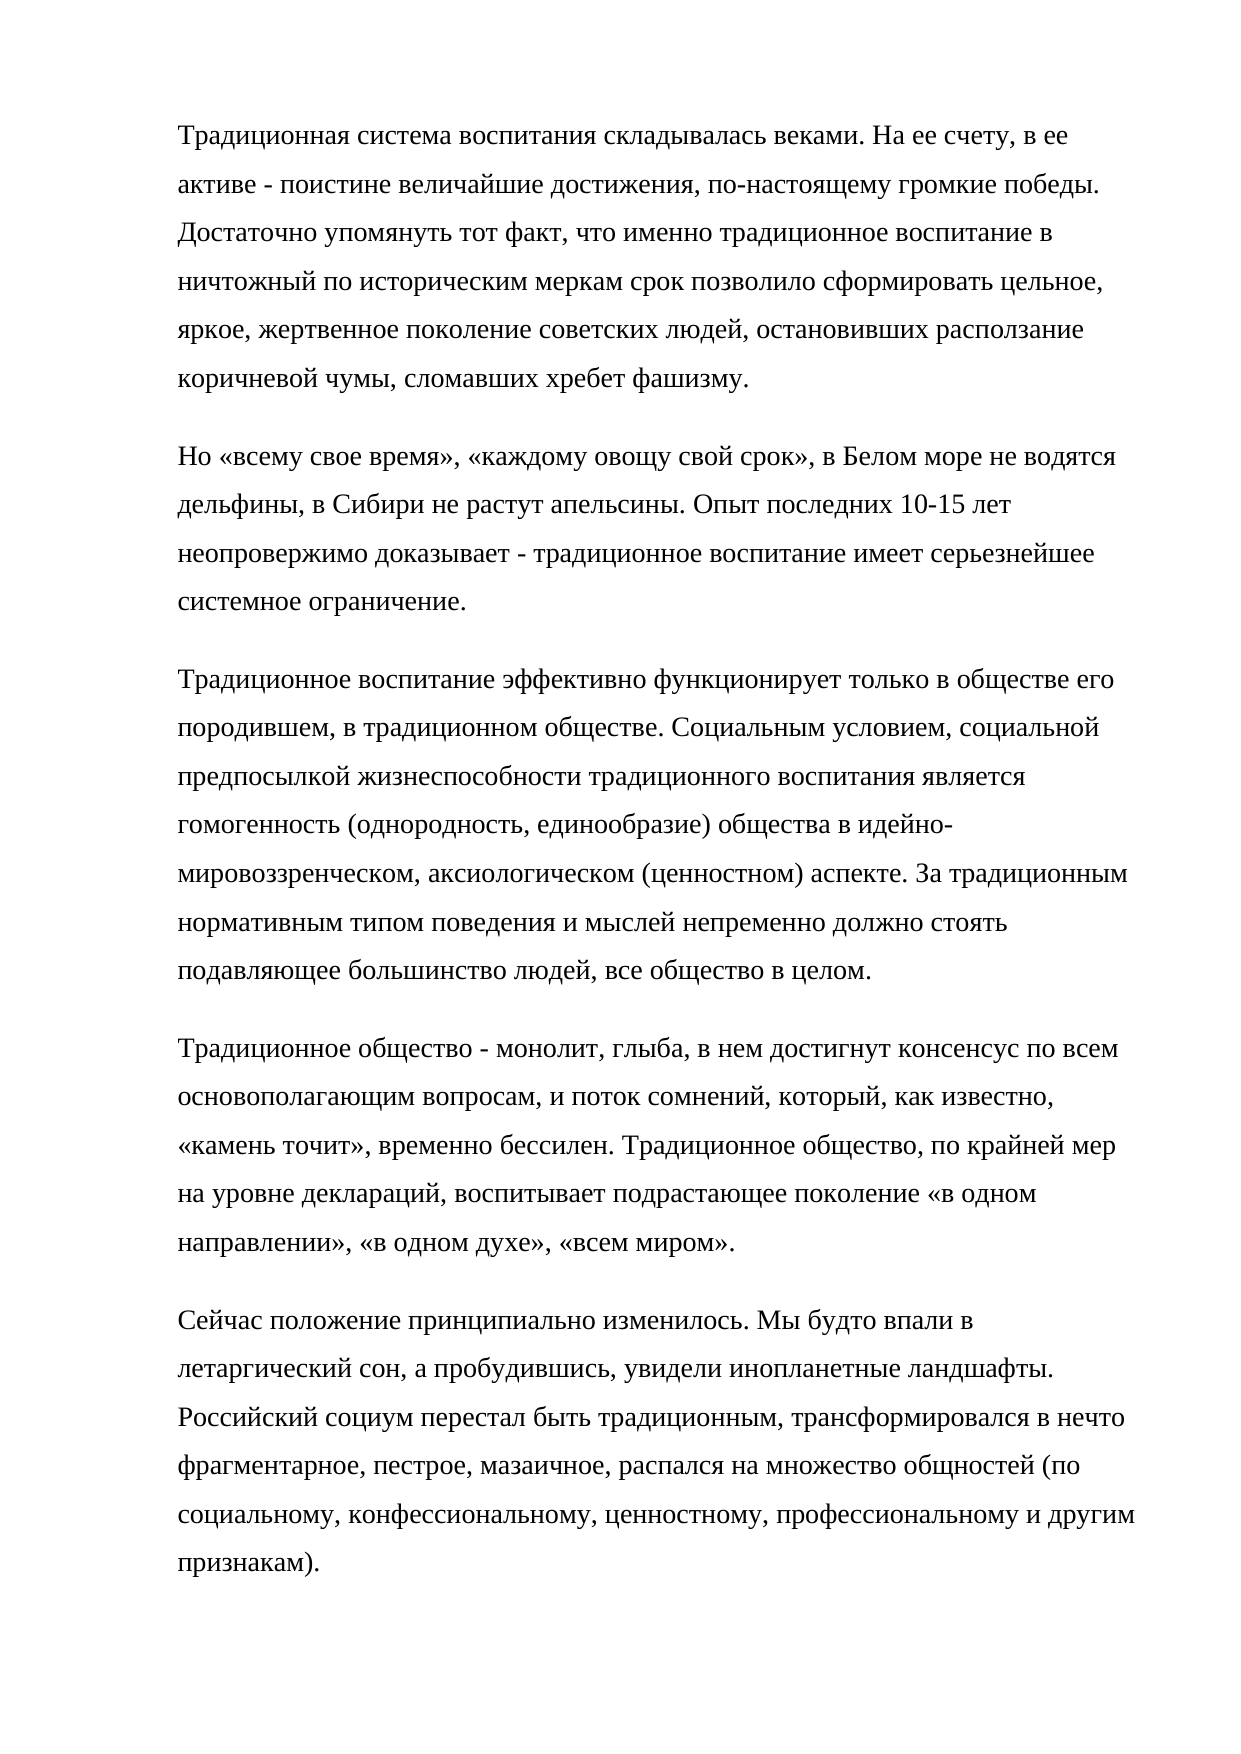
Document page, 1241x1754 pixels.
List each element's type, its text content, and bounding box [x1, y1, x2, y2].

text Традиционная система воспитания складывалась веками. На ее счету, в ее активе - поистине величайшие достижения, по-настоящему громкие победы. Достаточно упомянуть тот факт, что именно традиционное воспитание в ничтожный по историческим меркам срок позволило сформировать цельное, яркое, жертвенное поколение советских людей, остановивших расползание коричневой чумы, сломавших хребет фашизму. [177, 118, 1152, 393]
text Но «всему свое время», «каждому овощу свой срок», в Белом море не водятся дельфины, в Сибири не растут апельсины. Опыт последних 10-15 лет неопровержимо доказывает - традиционное воспитание имеет серьезнейшее системное ограничение. [177, 438, 1152, 617]
text Традиционное общество - монолит, глыба, в нем достигнут консенсус по всем основополагающим вопросам, и поток сомнений, который, как известно, «камень точит», временно бессилен. Традиционное общество, по крайней мер на уровне деклараций, воспитывает подрастающее поколение «в одном направлении», «в одном духе», «всем миром». [177, 1031, 1152, 1257]
text Сейчас положение принципиально изменилось. Мы будто впали в летаргический сон, а пробудившись, увидели инопланетные ландшафты. Российский социум перестал быть традиционным, трансформировался в нечто фрагментарное, пестрое, мазаичное, распался на множество общностей (по социальному, конфессиональному, ценностному, профессиональному и другим признакам). [177, 1303, 1152, 1578]
text Традиционное воспитание эффективно функционирует только в обществе его породившем, в традиционном обществе. Социальным условием, социальной предпосылкой жизнеспособности традиционного воспитания является гомогенность (однородность, единообразие) общества в идейно-мировоззренческом, аксиологическом (ценностном) аспекте. За традиционным нормативным типом поведения и мыслей непременно должно стоять подавляющее большинство людей, все общество в целом. [177, 662, 1152, 986]
